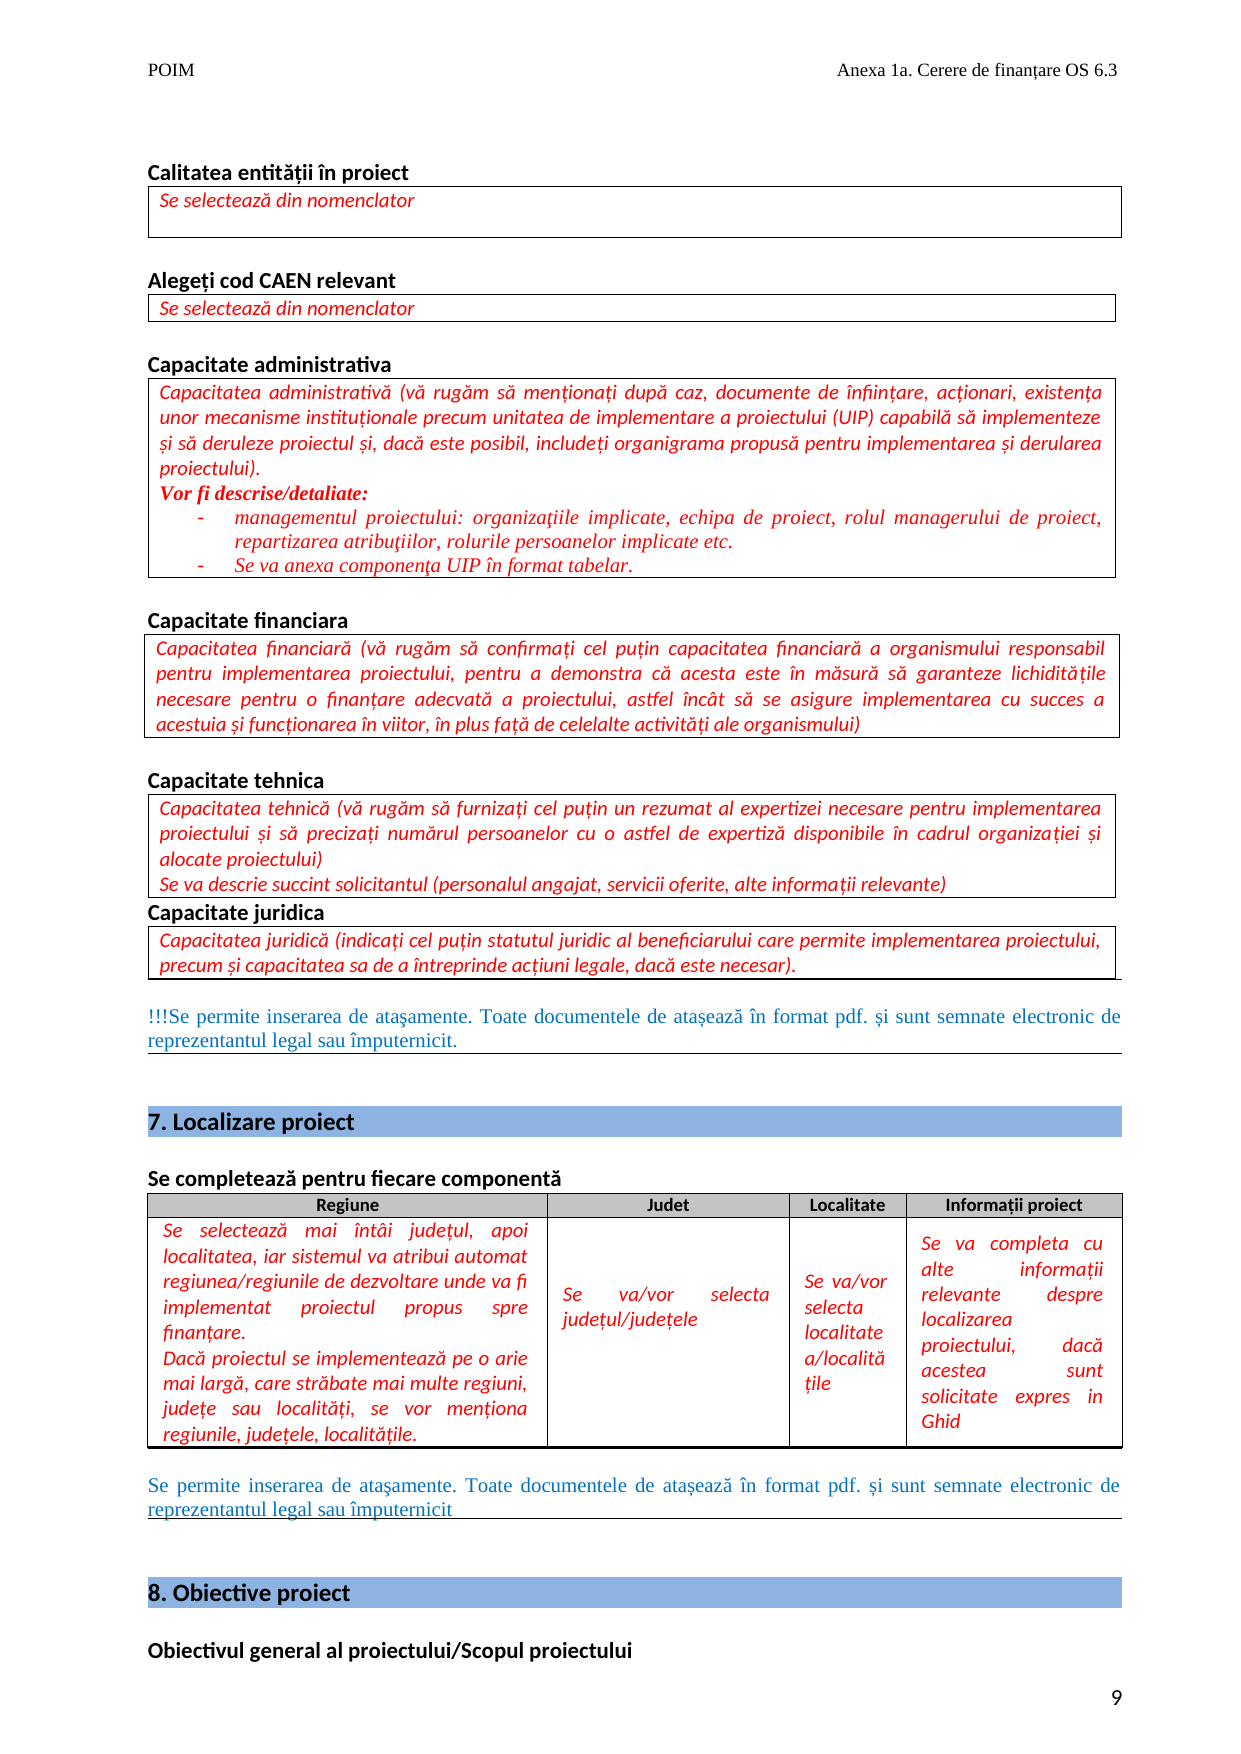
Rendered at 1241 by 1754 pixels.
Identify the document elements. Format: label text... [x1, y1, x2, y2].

text Alegeți cod CAEN relevant [148, 266, 1122, 294]
table_header Localitate [790, 1194, 906, 1217]
table_header Se selectează din nomenclator [149, 187, 1121, 237]
text Calitatea entității în proiect [148, 158, 1122, 186]
text Capacitate juridica [148, 898, 1122, 926]
text Obiectivul general al proiectului/Scopul proiectului [148, 1636, 1122, 1664]
table_header Capacitatea juridică (indicați cel puțin statutul juridic al beneficiarului care permite implementarea proiectului, precum și capacitatea sa de a întreprinde acțiuni legale, dacă este necesar). [149, 927, 1115, 978]
text Se completează pentru fiecare componentă [148, 1164, 1122, 1193]
table_cell Se va/vor selecta județul/județele [548, 1218, 789, 1446]
table_cell Se va/vor selecta localitatea/localitățile [790, 1218, 906, 1446]
table_header Capacitatea administrativă (vă rugăm să menționați după caz, documente de înființare, acționari, existența unor mecanisme instituționale precum unitatea de implementare a proiectului (UIP) capabilă să implementeze și să deruleze proiectul și, dacă este posibil, includeți organigrama propusă pentru implementarea și derularea proiectului). Vor fi descrise/detaliate: managementul proiectului: organizaţiile implicate, echipa de proiect, rolul managerului de proiect, repartizarea atribuţiilor, rolurile persoanelor implicate etc. Se va anexa componenţa UIP în format tabelar. [149, 379, 1115, 577]
text Capacitate tehnica [148, 766, 1122, 794]
text Capacitate administrativa [148, 350, 1122, 378]
table_header Judet [548, 1194, 789, 1217]
table_cell Se selectează mai întâi județul, apoi localitatea, iar sistemul va atribui automat regiunea/regiunile de dezvoltare unde va fi implementat proiectul propus spre finanțare. Dacă proiectul se implementează pe o arie mai largă, care străbate mai multe regiuni, judeţe sau localităţi, se vor menţiona regiunile, judeţele, localităţile. [148, 1218, 547, 1446]
subtitle 8. Obiective proiect [148, 1577, 1122, 1608]
table_header Capacitatea tehnică (vă rugăm să furnizați cel puțin un rezumat al expertizei necesare pentru implementarea proiectului și să precizați numărul persoanelor cu o astfel de expertiză disponibile în cadrul organizației și alocate proiectului) Se va descrie succint solicitantul (personalul angajat, servicii oferite, alte informații relevante) [149, 795, 1115, 897]
table_header Informații proiect [907, 1194, 1122, 1217]
table_header Regiune [148, 1194, 547, 1217]
table_header Capacitatea financiară (vă rugăm să confirmați cel puțin capacitatea financiară a organismului responsabil pentru implementarea proiectului, pentru a demonstra că acesta este în măsură să garanteze lichiditățile necesare pentru o finanțare adecvată a proiectului, astfel încât să se asigure implementarea cu succes a acestuia și funcționarea în viitor, în plus față de celelalte activități ale organismului) [145, 635, 1119, 737]
table_cell Se va completa cu alte informații relevante despre localizarea proiectului, dacă acestea sunt solicitate expres in Ghid [907, 1218, 1122, 1446]
subtitle 7. Localizare proiect [148, 1106, 1122, 1137]
text Se permite inserarea de ataşamente. Toate documentele de atașează în format pdf. și sunt semnate electronic de reprezentantul legal sau împuternicit [148, 1473, 1122, 1518]
text !!!Se permite inserarea de ataşamente. Toate documentele de atașează în format pdf. și sunt semnate electronic de reprezentantul legal sau împuternicit. [148, 1004, 1122, 1052]
text Capacitate financiara [148, 606, 1122, 634]
table_header Se selectează din nomenclator [149, 295, 1115, 321]
